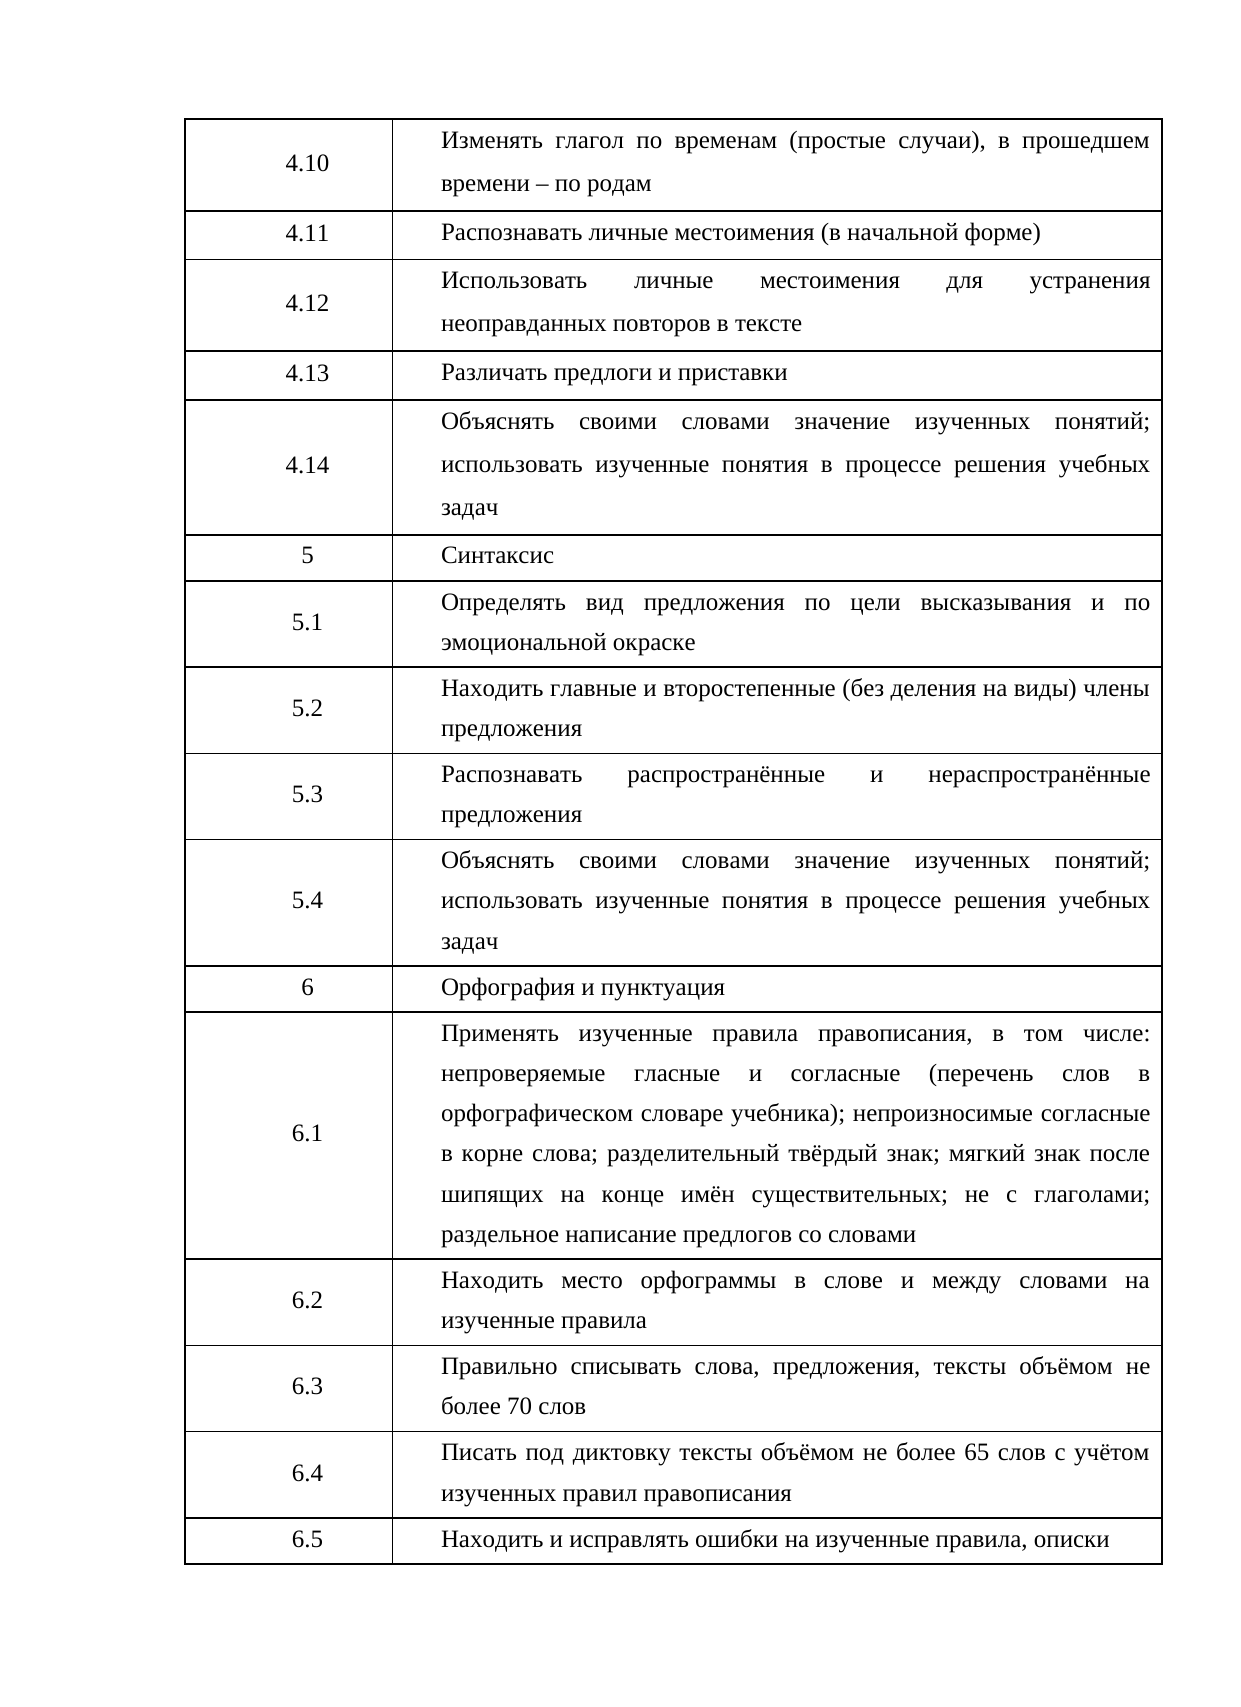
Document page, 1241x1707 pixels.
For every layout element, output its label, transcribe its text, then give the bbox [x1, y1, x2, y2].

table_cell Распознавать распространённые и нераспространённые предложения [393, 754, 1161, 839]
table_cell Изменять глагол по временам (простые случаи), в прошедшем времени – по родам [393, 120, 1161, 210]
table_cell Различать предлоги и приставки [393, 352, 1161, 399]
table_cell 5.3 [186, 754, 392, 839]
table_cell Находить и исправлять ошибки на изученные правила, описки [393, 1519, 1161, 1563]
table_cell 5.4 [186, 840, 392, 965]
table_cell Орфография и пунктуация [393, 967, 1161, 1011]
table_cell 6.3 [186, 1346, 392, 1431]
table_cell 6.5 [186, 1519, 392, 1563]
table_cell Писать под диктовку тексты объёмом не более 65 слов с учётом изученных правил правописания [393, 1432, 1161, 1517]
table_cell 5 [186, 536, 392, 580]
table_cell Объяснять своими словами значение изученных понятий; использовать изученные понятия в процессе решения учебных задач [393, 840, 1161, 965]
table_cell 4.13 [186, 352, 392, 399]
table_cell 6 [186, 967, 392, 1011]
table_cell 4.14 [186, 401, 392, 534]
table_cell Использовать личные местоимения для устранения неоправданных повторов в тексте [393, 260, 1161, 350]
table_cell 5.1 [186, 582, 392, 666]
table_cell 6.4 [186, 1432, 392, 1517]
table_cell 6.2 [186, 1260, 392, 1344]
table_cell Определять вид предложения по цели высказывания и по эмоциональной окраске [393, 582, 1161, 666]
table_cell 5.2 [186, 668, 392, 752]
table_cell 4.12 [186, 260, 392, 350]
table_cell Синтаксис [393, 536, 1161, 580]
table_cell Объяснять своими словами значение изученных понятий; использовать изученные понятия в процессе решения учебных задач [393, 401, 1161, 534]
table_cell 4.11 [186, 212, 392, 258]
table_cell Применять изученные правила правописания, в том числе: непроверяемые гласные и согласные (перечень слов в орфографическом словаре учебника); непроизносимые согласные в корне слова; разделительный твёрдый знак; мягкий знак после шипящих на конце имён существительных; не с глаголами; раздельное написание предлогов со словами [393, 1013, 1161, 1258]
table_cell 6.1 [186, 1013, 392, 1258]
table_cell Распознавать личные местоимения (в начальной форме) [393, 212, 1161, 258]
table_cell 4.10 [186, 120, 392, 210]
table_cell Находить главные и второстепенные (без деления на виды) члены предложения [393, 668, 1161, 752]
table_cell Правильно списывать слова, предложения, тексты объёмом не более 70 слов [393, 1346, 1161, 1431]
table_cell Находить место орфограммы в слове и между словами на изученные правила [393, 1260, 1161, 1344]
